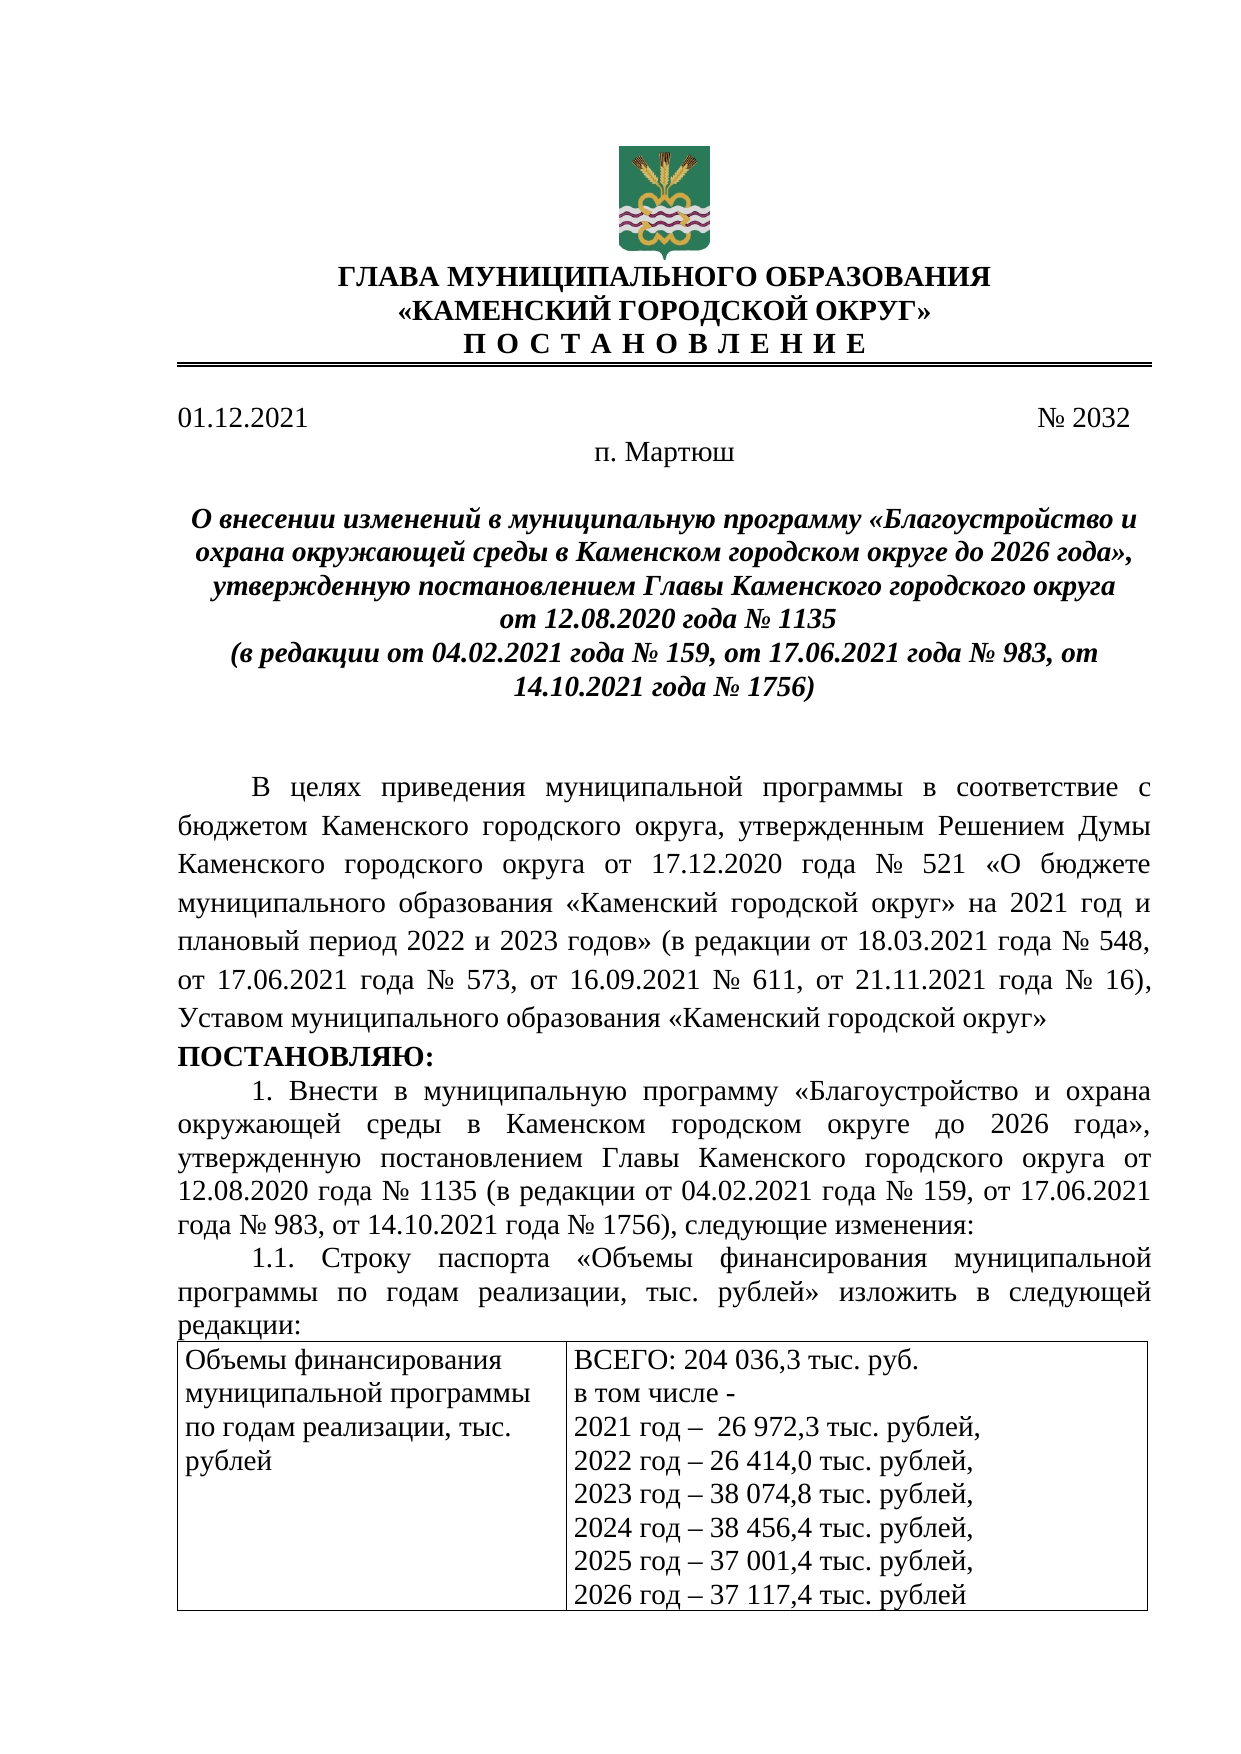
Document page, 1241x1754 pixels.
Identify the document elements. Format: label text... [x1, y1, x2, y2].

text 1.1. Строку паспорта «Объемы финансирования муниципальной программы по годам реализации, тыс. рублей» изложить в следующей редакции: [177, 1240, 1152, 1341]
text ПОСТАНОВЛЕНИЕ [177, 326, 1152, 362]
text В целях приведения муниципальной программы в соответствие с бюджетом Каменского городского округа, утвержденным Решением Думы Каменского городского округа от 17.12.2020 года № 521 «О бюджете муниципального образования «Каменский городской округ» на 2021 год и плановый период 2022 и 2023 годов» (в редакции от 18.03.2021 года № 548, от 17.06.2021 года № 573, от 16.09.2021 № 611, от 21.11.2021 года № 16), Уставом муниципального образования «Каменский городской округ» [177, 769, 1152, 1034]
text (в редакции от 04.02.2021 года № 159, от 17.06.2021 года № 983, от 14.10.2021 года № 1756) [177, 635, 1152, 702]
text ГЛАВА МУНИЦИПАЛЬНОГО ОБРАЗОВАНИЯ [177, 259, 1152, 293]
text от 12.08.2020 года № 1135 [177, 602, 1152, 635]
picture [619, 146, 710, 260]
text «КАМЕНСКИЙ ГОРОДСКОЙ ОКРУГ» [177, 293, 1152, 326]
text О внесении изменений в муниципальную программу «Благоустройство и охрана окружающей среды в Каменском городском округе до 2026 года», утвержденную постановлением Главы Каменского городского округа [177, 501, 1152, 602]
text 01.12.2021 № 2032 [177, 400, 1152, 434]
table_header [567, 1342, 1147, 1610]
text п. Мартюш [177, 434, 1152, 467]
text ПОСТАНОВЛЯЮ: [177, 1039, 1152, 1073]
text 1. Внести в муниципальную программу «Благоустройство и охрана окружающей среды в Каменском городском округе до 2026 года», утвержденную постановлением Главы Каменского городского округа от 12.08.2020 года № 1135 (в редакции от 04.02.2021 года № 159, от 17.06.2021 года № 983, от 14.10.2021 года № 1756), следующие изменения: [177, 1073, 1152, 1240]
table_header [178, 1342, 566, 1610]
